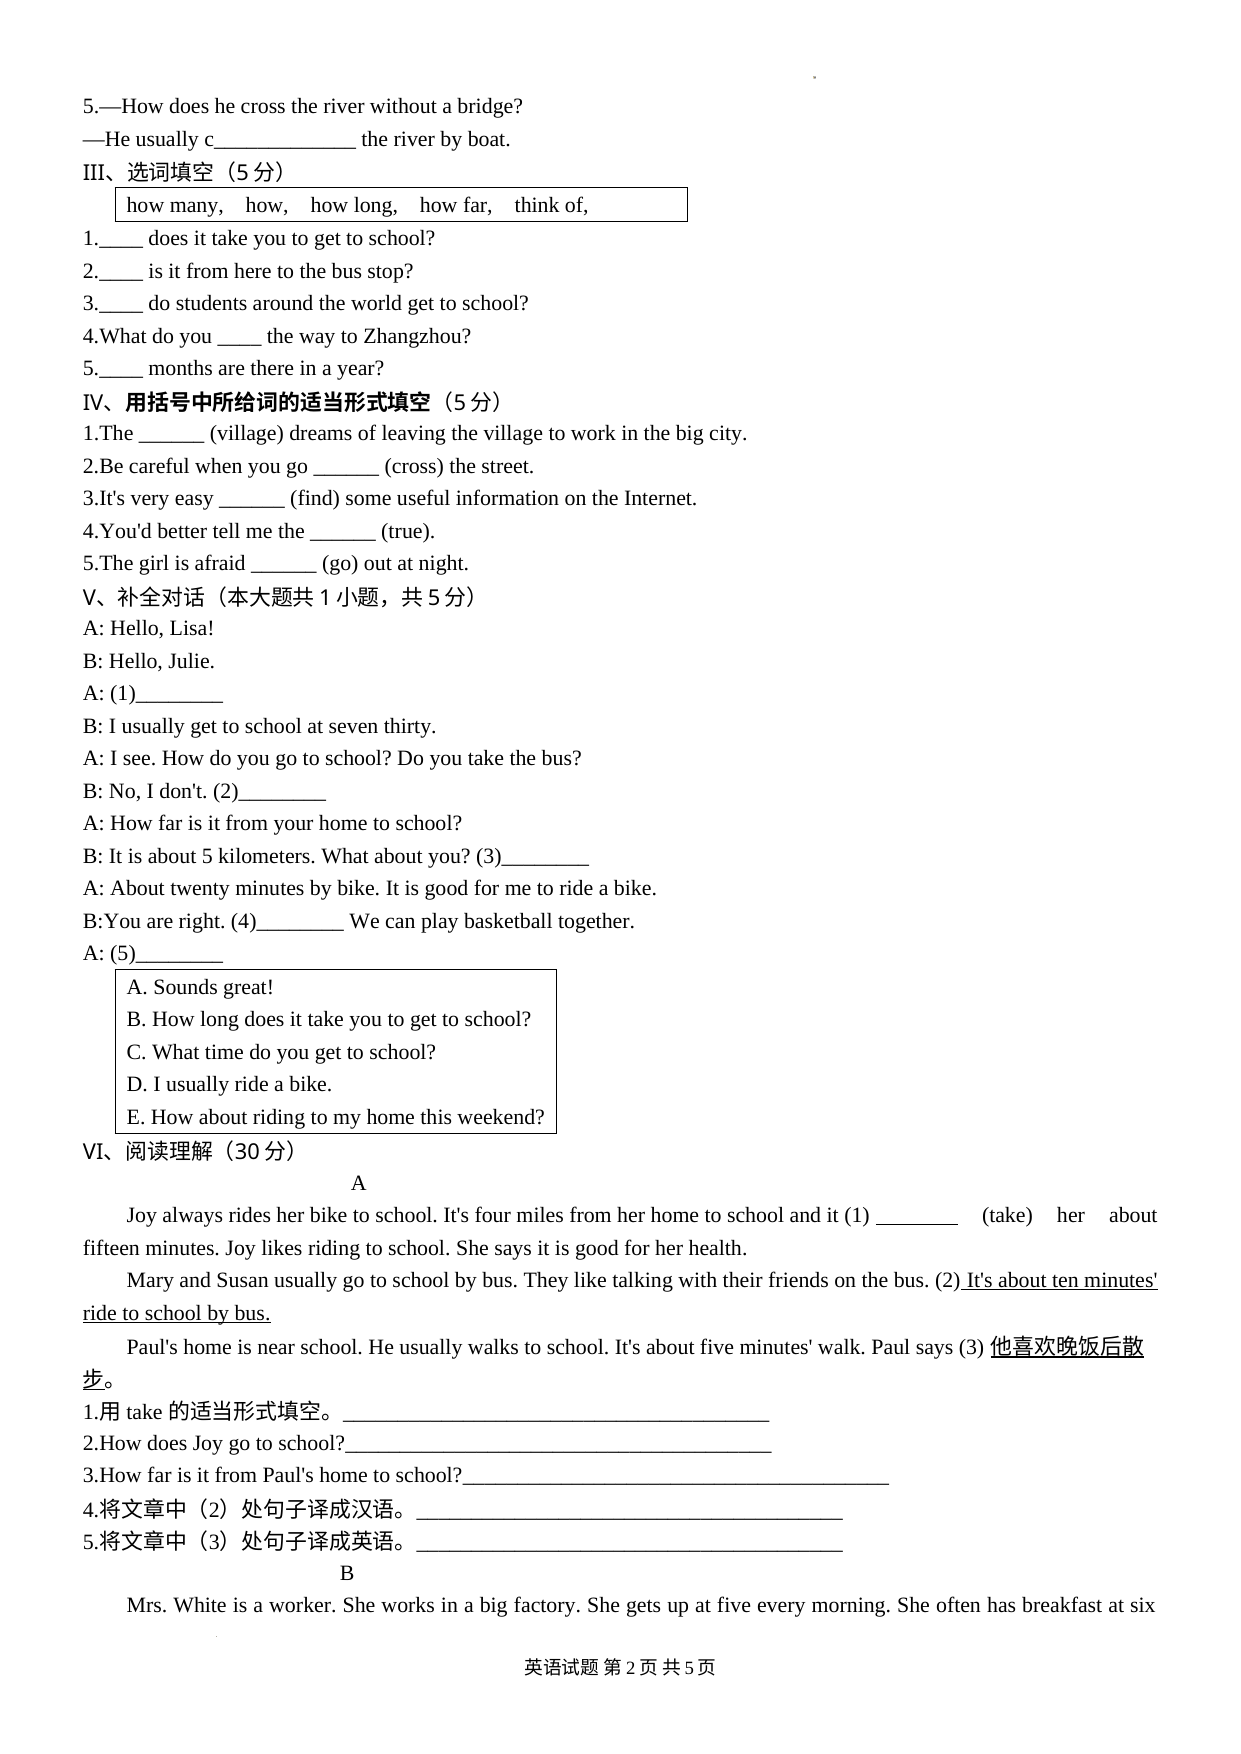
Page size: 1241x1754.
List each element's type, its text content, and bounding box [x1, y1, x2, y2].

text A: Hello, Lisa! [83, 612, 1157, 644]
text III、选词填空（5分） [83, 154, 1157, 187]
text 5.____ months are there in a year? [83, 352, 1157, 384]
text 2.How does Joy go to school?_______________________________________ [83, 1426, 1157, 1459]
text A: I see. How do you go to school? Do you take the bus? [83, 742, 1157, 774]
text 3.How far is it from Paul's home to school?_______________________________________ [83, 1459, 1157, 1491]
text A: (1)________ [83, 677, 1157, 709]
text 5.—How does he cross the river without a bridge? [83, 89, 1157, 122]
text —He usually c_____________ the river by boat. [83, 122, 1157, 154]
text B [83, 1556, 1157, 1589]
text 5.The girl is afraid ______ (go) out at night. [83, 547, 1157, 579]
text IV、用括号中所给词的适当形式填空（5分） [83, 384, 1157, 417]
text 3.____ do students around the world get to school? [83, 287, 1157, 319]
text 2.Be careful when you go ______ (cross) the street. [83, 449, 1157, 482]
text 2.____ is it from here to the bus stop? [83, 254, 1157, 287]
text 1.____ does it take you to get to school? [83, 222, 1157, 254]
text VI、阅读理解（30分） [83, 1134, 1157, 1166]
table_header A. Sounds great! B. How long does it take you to get to school? C. What time do you get to school? D. I usually ride a bike. E. How about riding to my home this weekend? [116, 970, 556, 1133]
text Mary and Susan usually go to school by bus. They like talking with their friends on the bus. (2) It's about ten minutes' ride to school by bus. [83, 1264, 1157, 1329]
text B: Hello, Julie. [83, 644, 1157, 677]
text B: No, I don't. (2)________ [83, 774, 1157, 807]
text Paul's home is near school. He usually walks to school. It's about five minutes' walk. Paul says (3) 他喜欢晚饭后散步。 [83, 1329, 1157, 1394]
text Joy always rides her bike to school. It's four miles from her home to school and it (1) (take) her about fifteen minutes. Joy likes riding to school. She says it is good for her health. [83, 1199, 1157, 1264]
text A: (5)________ [83, 937, 1157, 969]
text B: I usually get to school at seven thirty. [83, 709, 1157, 742]
text 4.What do you ____ the way to Zhangzhou? [83, 319, 1157, 352]
text 3.It's very easy ______ (find) some useful information on the Internet. [83, 482, 1157, 514]
table_header how many, how, how long, how far, think of, [116, 188, 687, 221]
text A [83, 1166, 1157, 1199]
text A: How far is it from your home to school? [83, 807, 1157, 839]
text 4.将文章中（2）处句子译成汉语。_______________________________________ [83, 1491, 1157, 1524]
text 1.用 take 的适当形式填空。_______________________________________ [83, 1394, 1157, 1426]
text V、补全对话（本大题共1小题，共5分） [83, 579, 1157, 612]
text 5.将文章中（3）处句子译成英语。_______________________________________ [83, 1524, 1157, 1556]
text B:You are right. (4)________ We can play basketball together. [83, 904, 1157, 937]
text B: It is about 5 kilometers. What about you? (3)________ [83, 839, 1157, 872]
text A: About twenty minutes by bike. It is good for me to ride a bike. [83, 872, 1157, 904]
text 4.You'd better tell me the ______ (true). [83, 514, 1157, 547]
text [83, 1589, 1157, 1621]
text 1.The ______ (village) dreams of leaving the village to work in the big city. [83, 417, 1157, 449]
